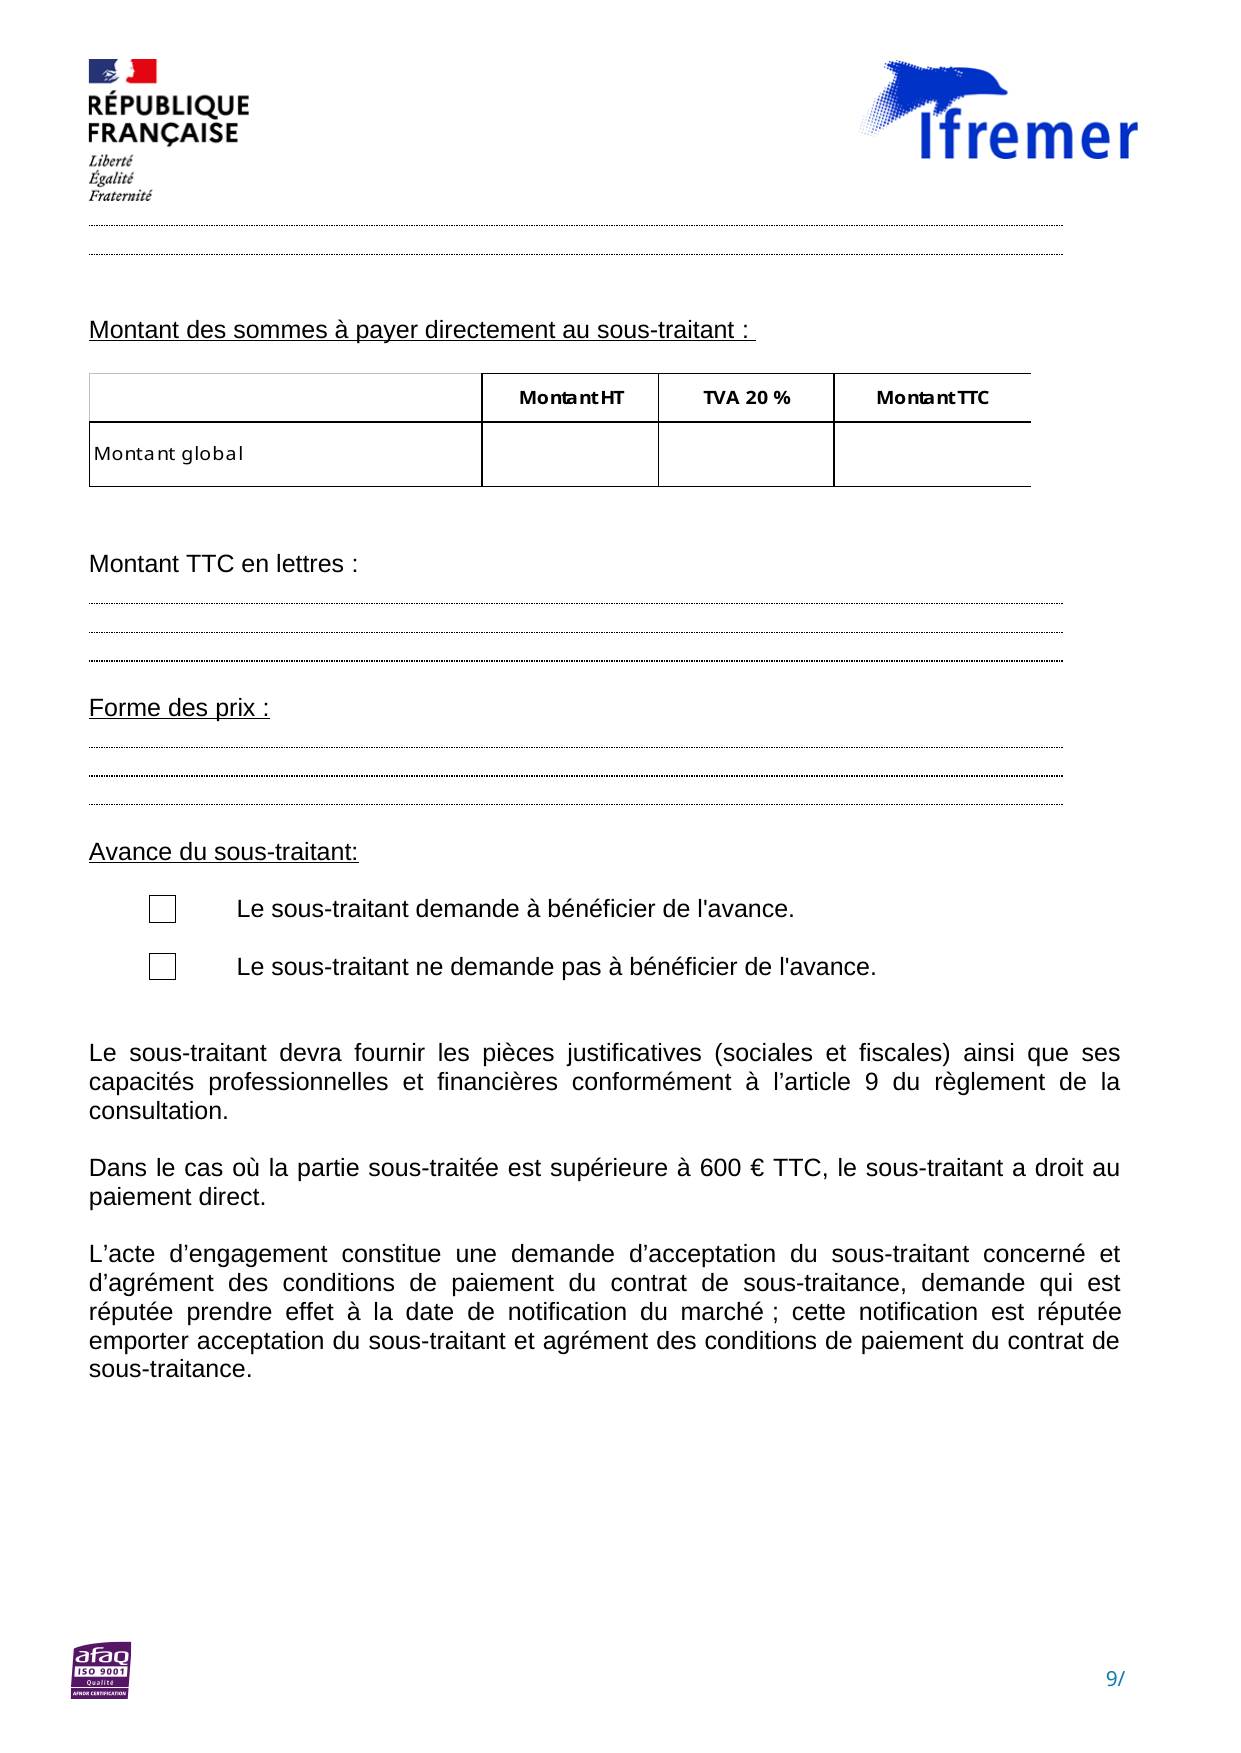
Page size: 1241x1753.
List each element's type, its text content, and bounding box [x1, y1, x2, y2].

picture [88, 59, 249, 201]
text Montant des sommes à payer directement au sous-traitant : [89, 315, 1122, 344]
text Avance du sous-traitant: [89, 837, 1122, 866]
text Dans le cas où la partie sous-traitée est supérieure à 600 € TTC, le sous-traitant a droit au paiement direct. [89, 1153, 1122, 1211]
text Forme des prix : [89, 693, 1122, 722]
text Le sous-traitant ne demande pas à bénéficier de l'avance. [148, 952, 1122, 981]
picture [859, 60, 1138, 159]
text Le sous-traitant devra fournir les pièces justificatives (sociales et fiscales) ainsi que ses capacités professionnelles et financières conformément à l’article 9 du règlement de la consultation. [89, 1038, 1122, 1124]
text Montant TTC en lettres : [89, 549, 1122, 578]
picture [70, 1641, 132, 1699]
text L’acte d’engagement constitue une demande d’acceptation du sous-traitant concerné et d’agrément des conditions de paiement du contrat de sous-traitance, demande qui est réputée prendre effet à la date de notification du marché ; cette notification est réputée emporter acceptation du sous-traitant et agrément des conditions de paiement du contrat de sous-traitance. [89, 1239, 1122, 1383]
text Le sous-traitant demande à bénéficier de l'avance. [148, 894, 1122, 923]
